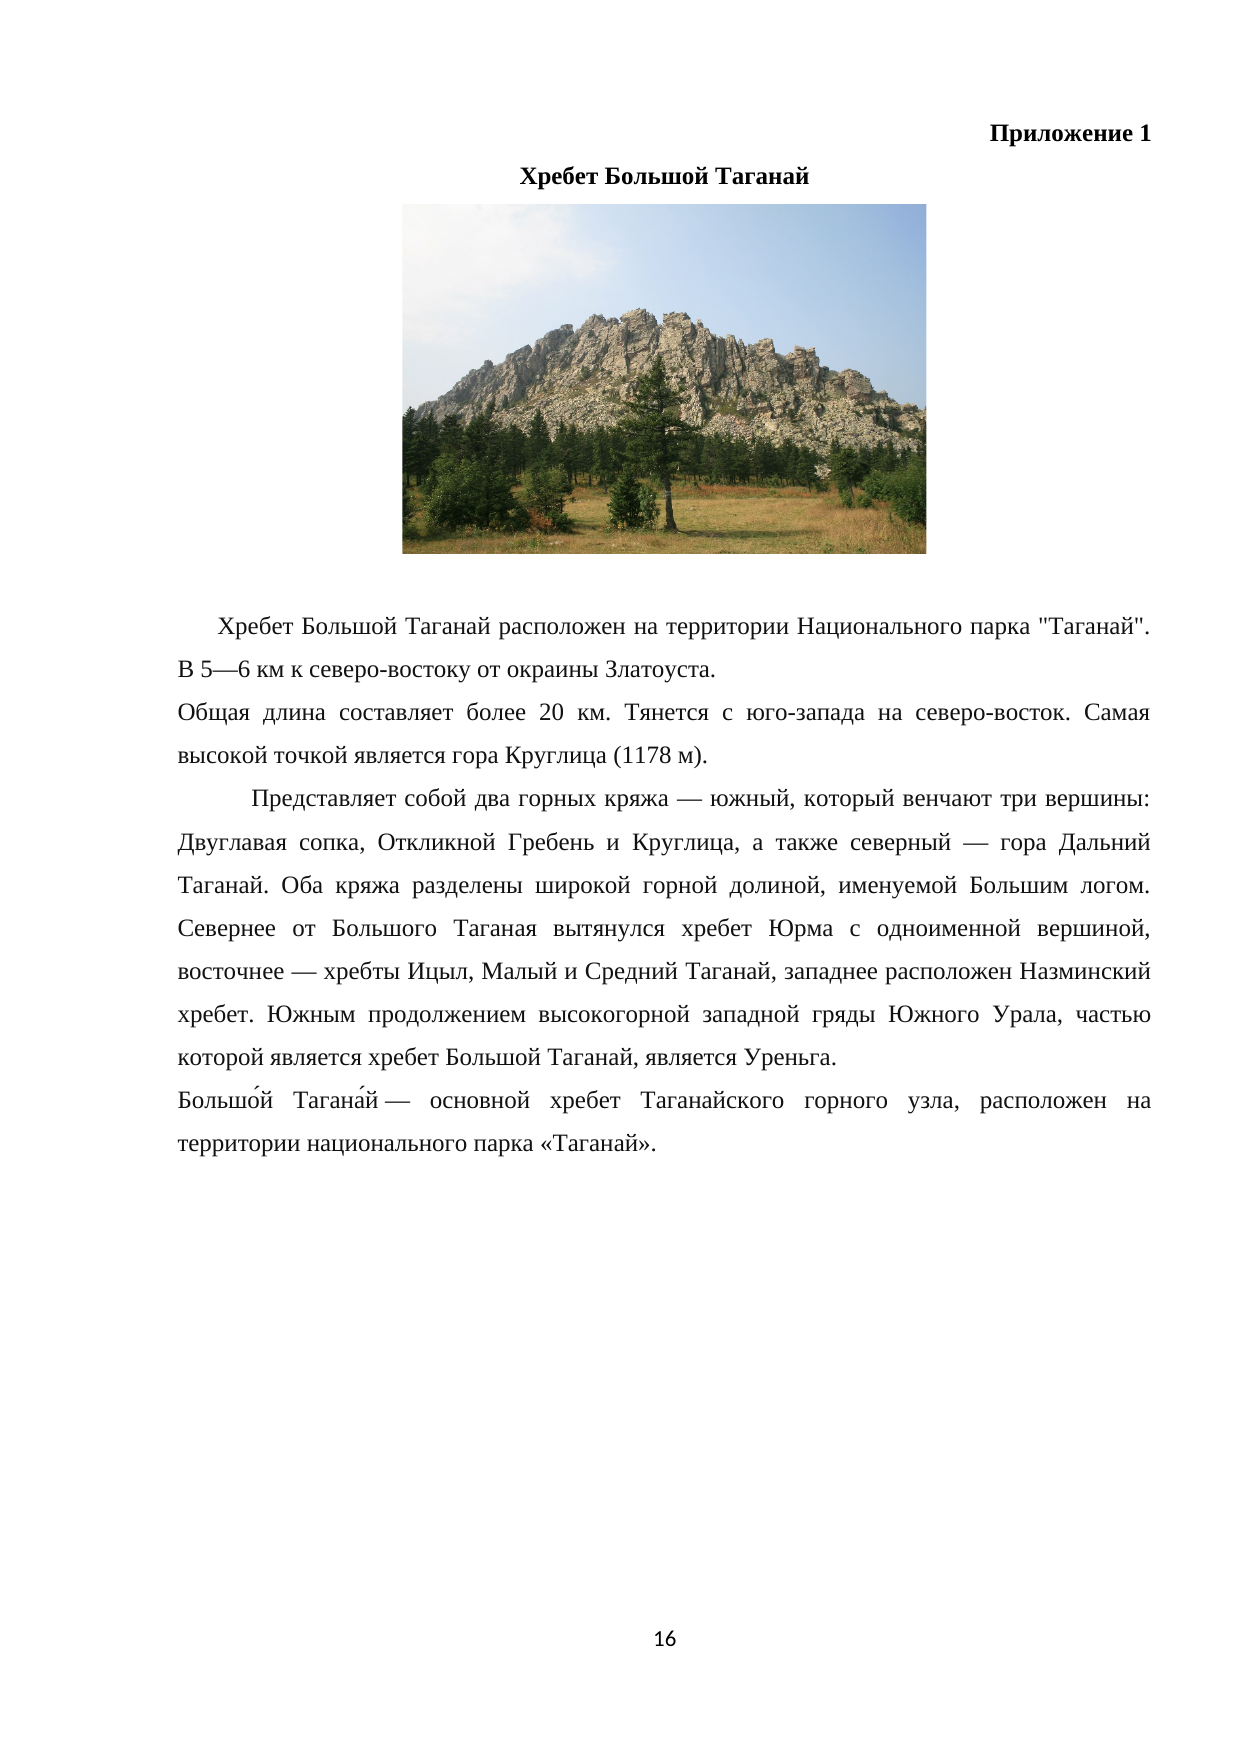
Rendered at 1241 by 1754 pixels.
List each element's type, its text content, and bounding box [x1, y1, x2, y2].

text Хребет Большой Таганай [177, 161, 1152, 190]
text Большо́й Тагана́й — основной хребет Таганайского горного узла, расположен на территории национального парка «Таганай». [177, 1085, 1152, 1157]
text Представляет собой два горных кряжа — южный, который венчают три вершины: Двуглавая сопка, Откликной Гребень и Круглица, а также северный — гора Дальний Таганай. Оба кряжа разделены широкой горной долиной, именуемой Большим логом. Севернее от Большого Таганая вытянулся хребет Юрма с одноименной вершиной, восточнее — хребты Ицыл, Малый и Средний Таганай, западнее расположен Назминский хребет. Южным продолжением высокогорной западной гряды Южного Урала, частью которой является хребет Большой Таганай, является Уреньга. [177, 783, 1152, 1071]
text Приложение 1 [177, 118, 1152, 147]
text Общая длина составляет более 20 км. Тянется с юго-запада на северо-восток. Самая высокой точкой является гора Круглица (1178 м). [177, 697, 1152, 769]
picture [402, 204, 927, 554]
text Хребет Большой Таганай расположен на территории Национального парка "Таганай". В 5—6 км к северо-востоку от окраины Златоуста. [177, 611, 1152, 683]
